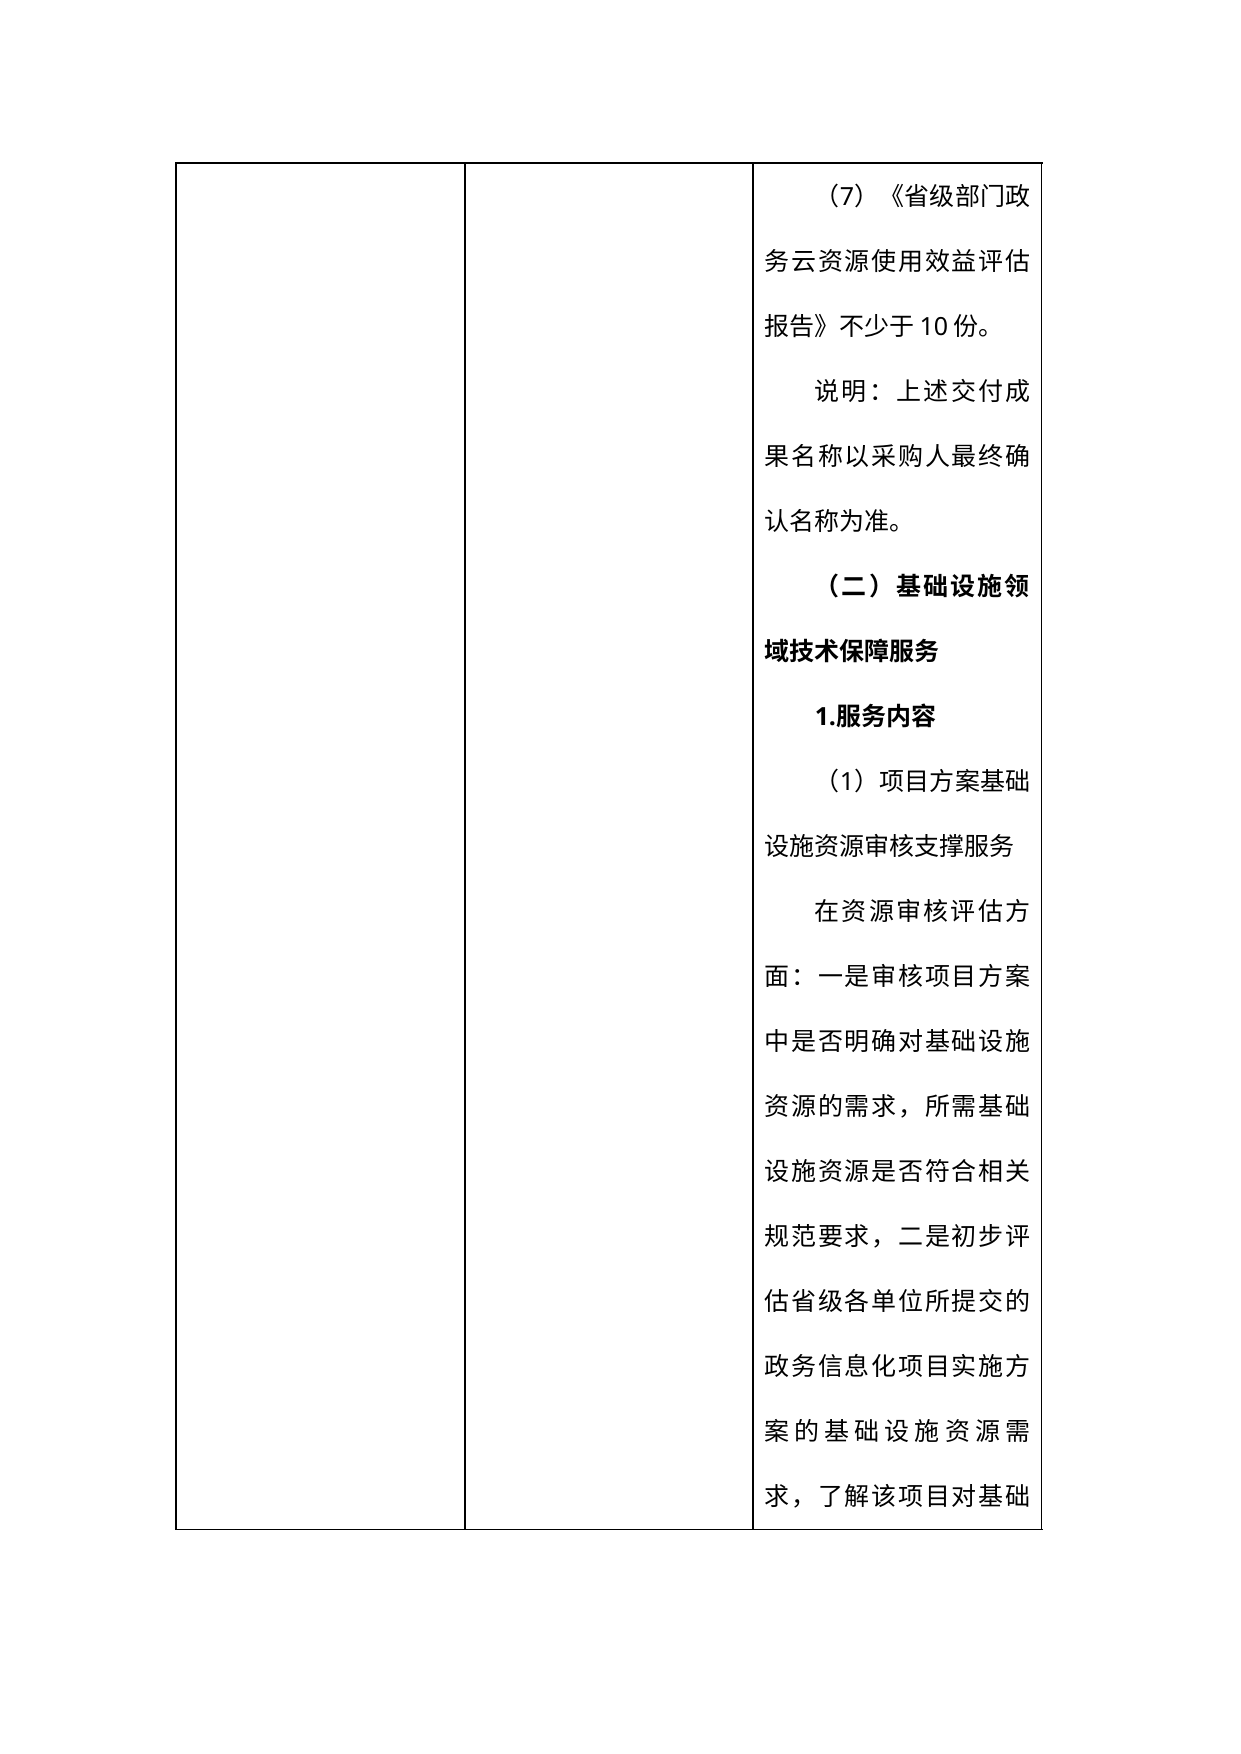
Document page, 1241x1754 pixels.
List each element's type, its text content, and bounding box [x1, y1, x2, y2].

table_cell ★ [466, 164, 752, 1528]
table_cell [754, 164, 1041, 1528]
table_cell 1 [177, 164, 464, 1528]
